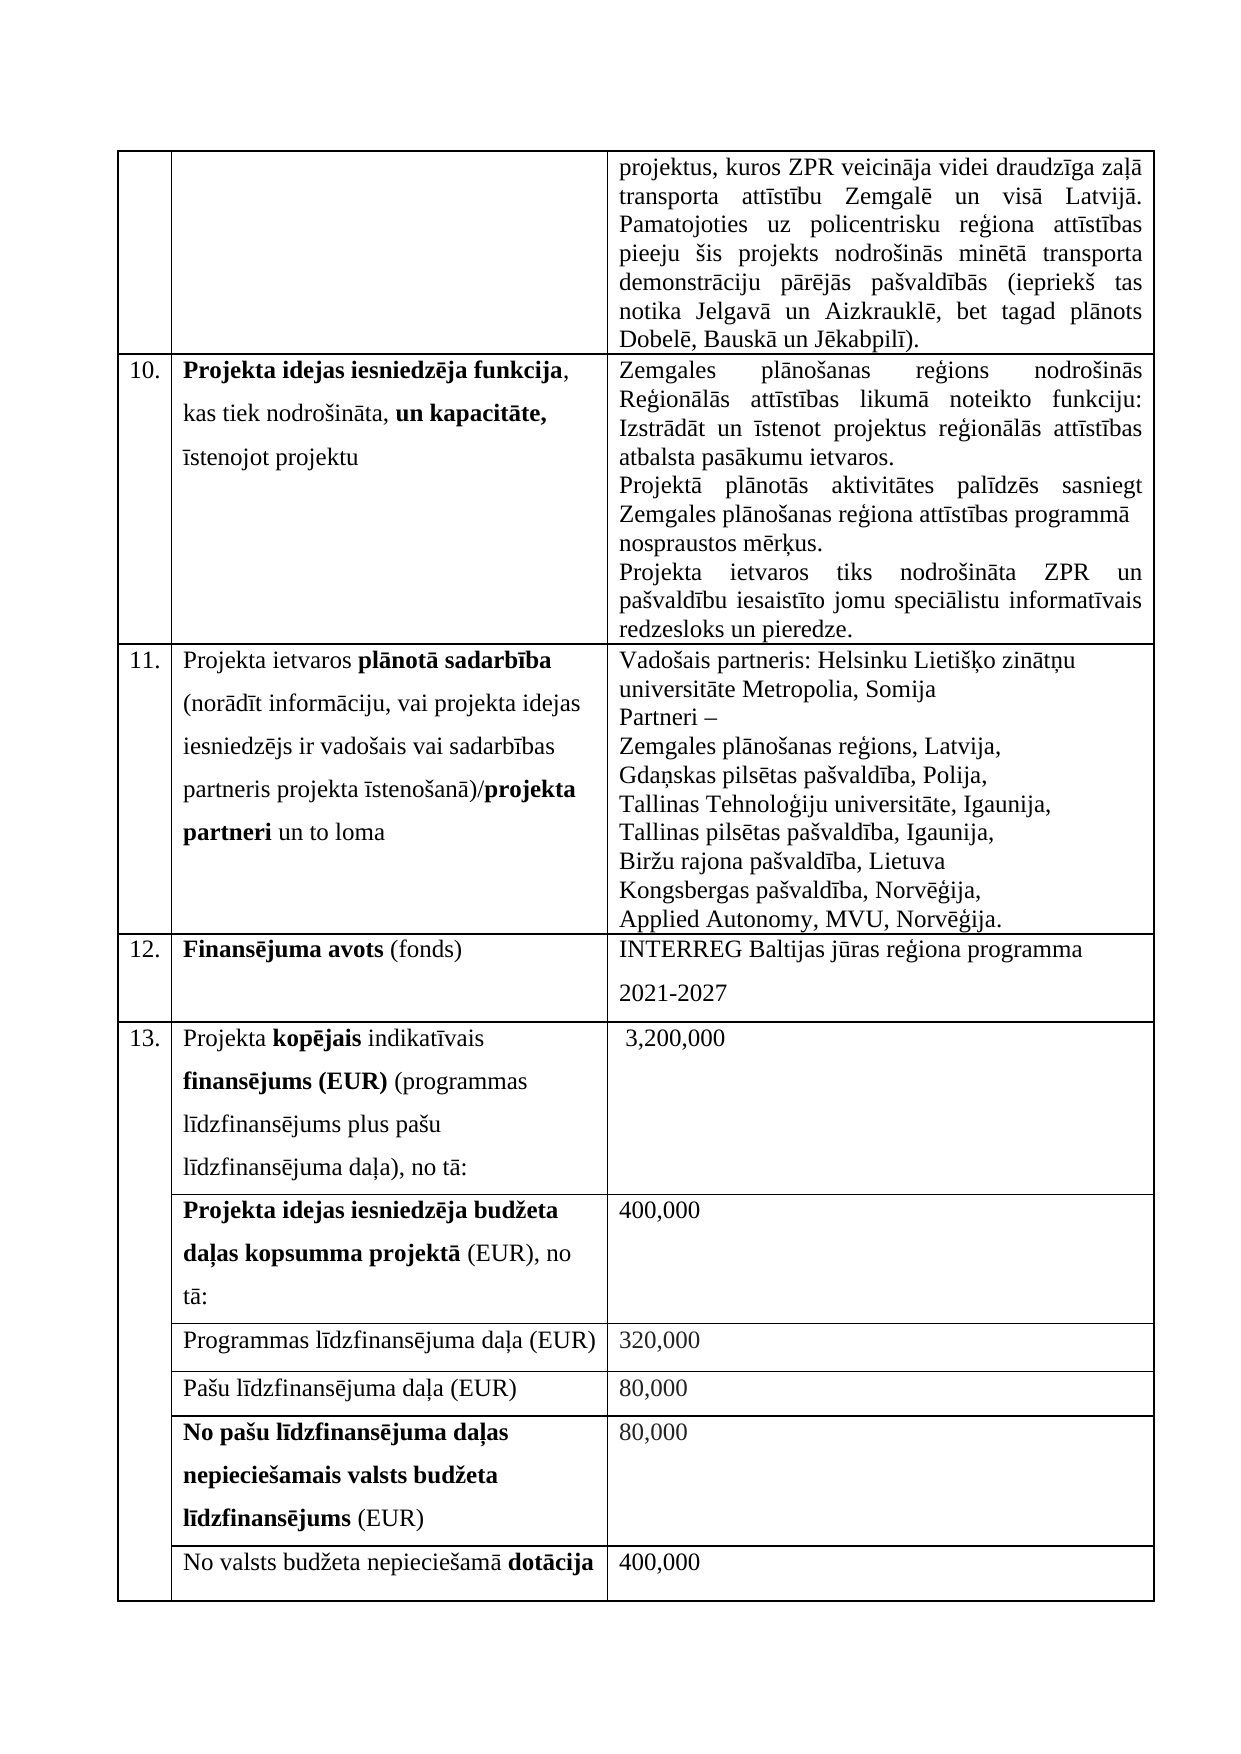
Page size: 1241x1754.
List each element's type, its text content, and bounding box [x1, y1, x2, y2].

table_cell INTERREG Baltijas jūras reģiona programma 2021-2027 [608, 935, 1153, 1021]
table_cell 13. [119, 1023, 171, 1545]
table_cell Programmas līdzfinansējuma daļa (EUR) [172, 1324, 607, 1371]
table_cell Vadošais partneris: Helsinku Lietišķo zinātņu universitāte Metropolia, Somija Partneri – Zemgales plānošanas reģions, Latvija, Gdaņskas pilsētas pašvaldība, Polija, Tallinas Tehnoloģiju universitāte, Igaunija, Tallinas pilsētas pašvaldība, Igaunija, Biržu rajona pašvaldība, Lietuva Kongsbergas pašvaldība, Norvēģija, Applied Autonomy, MVU, Norvēģija. [608, 645, 1153, 932]
table_cell Projekta idejas iesniedzēja budžeta daļas kopsumma projektā (EUR), no tā: [172, 1195, 607, 1323]
table_cell 11. [119, 645, 171, 932]
table_cell [119, 1545, 171, 1599]
table_cell 400,000 [608, 1547, 1153, 1599]
table_cell 80,000 [608, 1417, 1153, 1545]
table_cell Pašu līdzfinansējuma daļa (EUR) [172, 1372, 607, 1415]
table_cell 3,200,000 [608, 1023, 1153, 1194]
table_cell Zemgales plānošanas reģions nodrošinās Reģionālās attīstības likumā noteikto funkciju: Izstrādāt un īstenot projektus reģionālās attīstības atbalsta pasākumu ietvaros. Projektā plānotās aktivitātes palīdzēs sasniegt Zemgales plānošanas reģiona attīstības programmā nospraustos mērķus. Projekta ietvaros tiks nodrošināta ZPR un pašvaldību iesaistīto jomu speciālistu informatīvais redzesloks un pieredze. [608, 355, 1153, 643]
table_cell 9. [119, 152, 171, 353]
table_cell Projekta idejas iesniedzēja funkcija, kas tiek nodrošināta, un kapacitāte, īstenojot projektu [172, 355, 607, 643]
table_cell 400,000 [608, 1195, 1153, 1323]
table_cell 12. [119, 935, 171, 1021]
table_cell Finansējuma avots (fonds) [172, 935, 607, 1021]
table_cell Projekta kopējais indikatīvais finansējums (EUR) (programmas līdzfinansējums plus pašu līdzfinansējuma daļa), no tā: [172, 1023, 607, 1194]
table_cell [608, 152, 1153, 353]
table_cell No pašu līdzfinansējuma daļas nepieciešamais valsts budžeta līdzfinansējums (EUR) [172, 1417, 607, 1545]
table_cell 10. [119, 355, 171, 643]
table_cell 80,000 [608, 1372, 1153, 1415]
table_cell 320,000 [608, 1324, 1153, 1371]
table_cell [172, 152, 607, 353]
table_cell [172, 1547, 607, 1599]
table_cell Projekta ietvaros plānotā sadarbība (norādīt informāciju, vai projekta idejas iesniedzējs ir vadošais vai sadarbības partneris projekta īstenošanā)/projekta partneri un to loma [172, 645, 607, 932]
